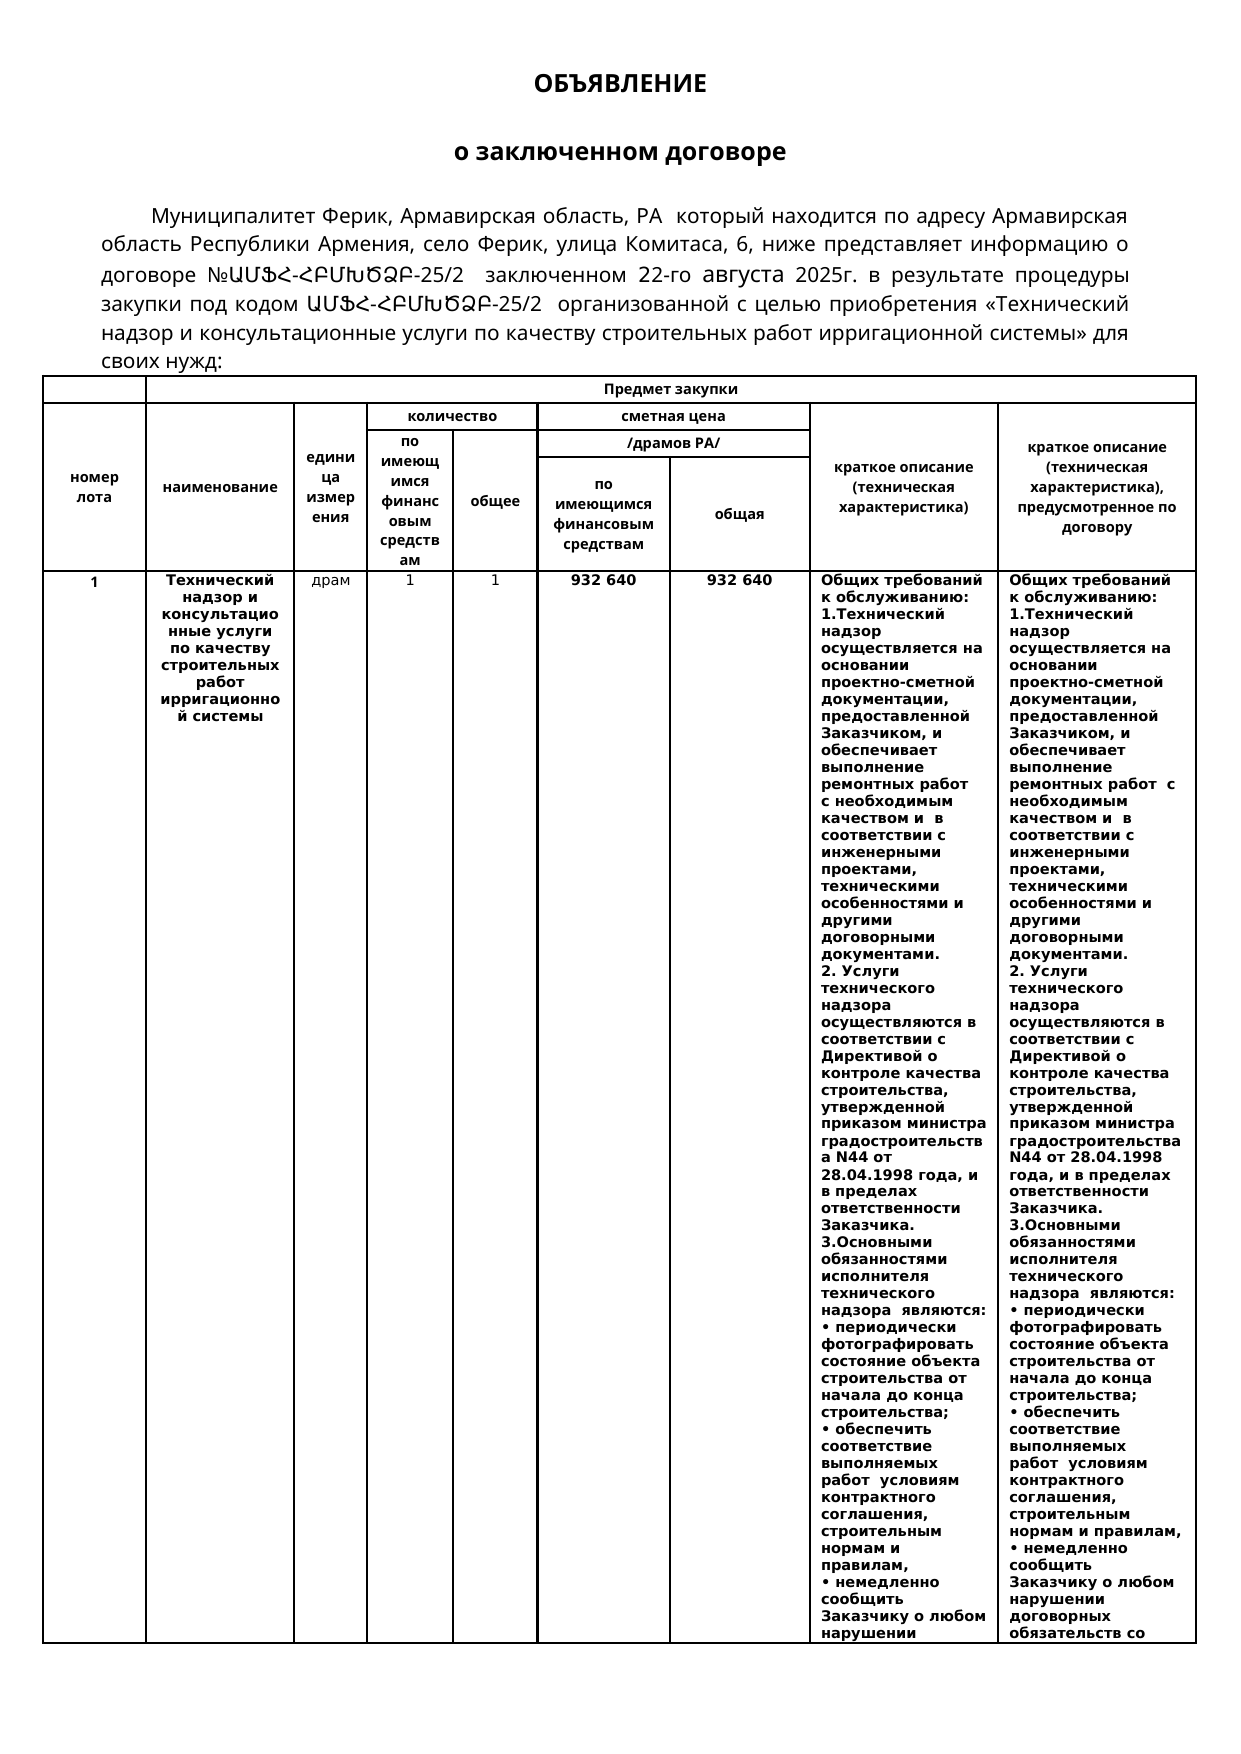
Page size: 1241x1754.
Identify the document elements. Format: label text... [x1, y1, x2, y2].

table_cell общее [454, 431, 536, 570]
table_cell краткое описание (техническая характеристика) [811, 404, 997, 570]
text Муниципалитет Ферик, Армавирская область, РА который находится по адресу Армавирская область Республики Армения, село Ферик, улица Комитаса, 6, ниже представляет информацию о договоре №ԱՄՖՀ-ՀԲՄԽԾՁԲ-25/2 заключенном 22-го августа 2025г. в результате процедуры закупки под кодом ԱՄՖՀ-ՀԲՄԽԾՁԲ-25/2 организованной с целью приобретения «Технический надзор и консультационные услуги по качеству строительных работ ирригационной системы» для своих нужд: [89, 201, 1130, 374]
text о заключенном договоре [148, 133, 1092, 167]
table_header [44, 377, 145, 402]
table_cell драм [295, 572, 366, 1642]
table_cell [147, 572, 293, 1642]
table_cell по имеющимся финансовым средствам [539, 458, 669, 570]
table_cell 1 [368, 572, 452, 1642]
table_cell 1 [454, 572, 536, 1642]
text ОБЪЯВЛЕНИЕ [148, 66, 1092, 100]
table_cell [999, 572, 1195, 1642]
table_header Предмет закупки [147, 377, 1195, 402]
table_cell единица измерения [295, 404, 366, 570]
table_cell 932 640 [671, 572, 809, 1642]
table_cell 932 640 [539, 572, 669, 1642]
table_cell номер лота [44, 404, 145, 570]
table_cell по имеющимся финансовым средствам [368, 431, 452, 570]
table_cell наименование [147, 404, 293, 570]
table_cell краткое описание (техническая характеристика), предусмотренное по договору [999, 404, 1195, 570]
table_cell количество [368, 404, 536, 429]
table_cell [811, 572, 997, 1642]
table_cell сметная цена [539, 404, 809, 429]
table_cell /драмов РА/ [539, 431, 809, 456]
table_cell 1 [44, 572, 145, 1642]
table_cell общая [671, 458, 809, 570]
